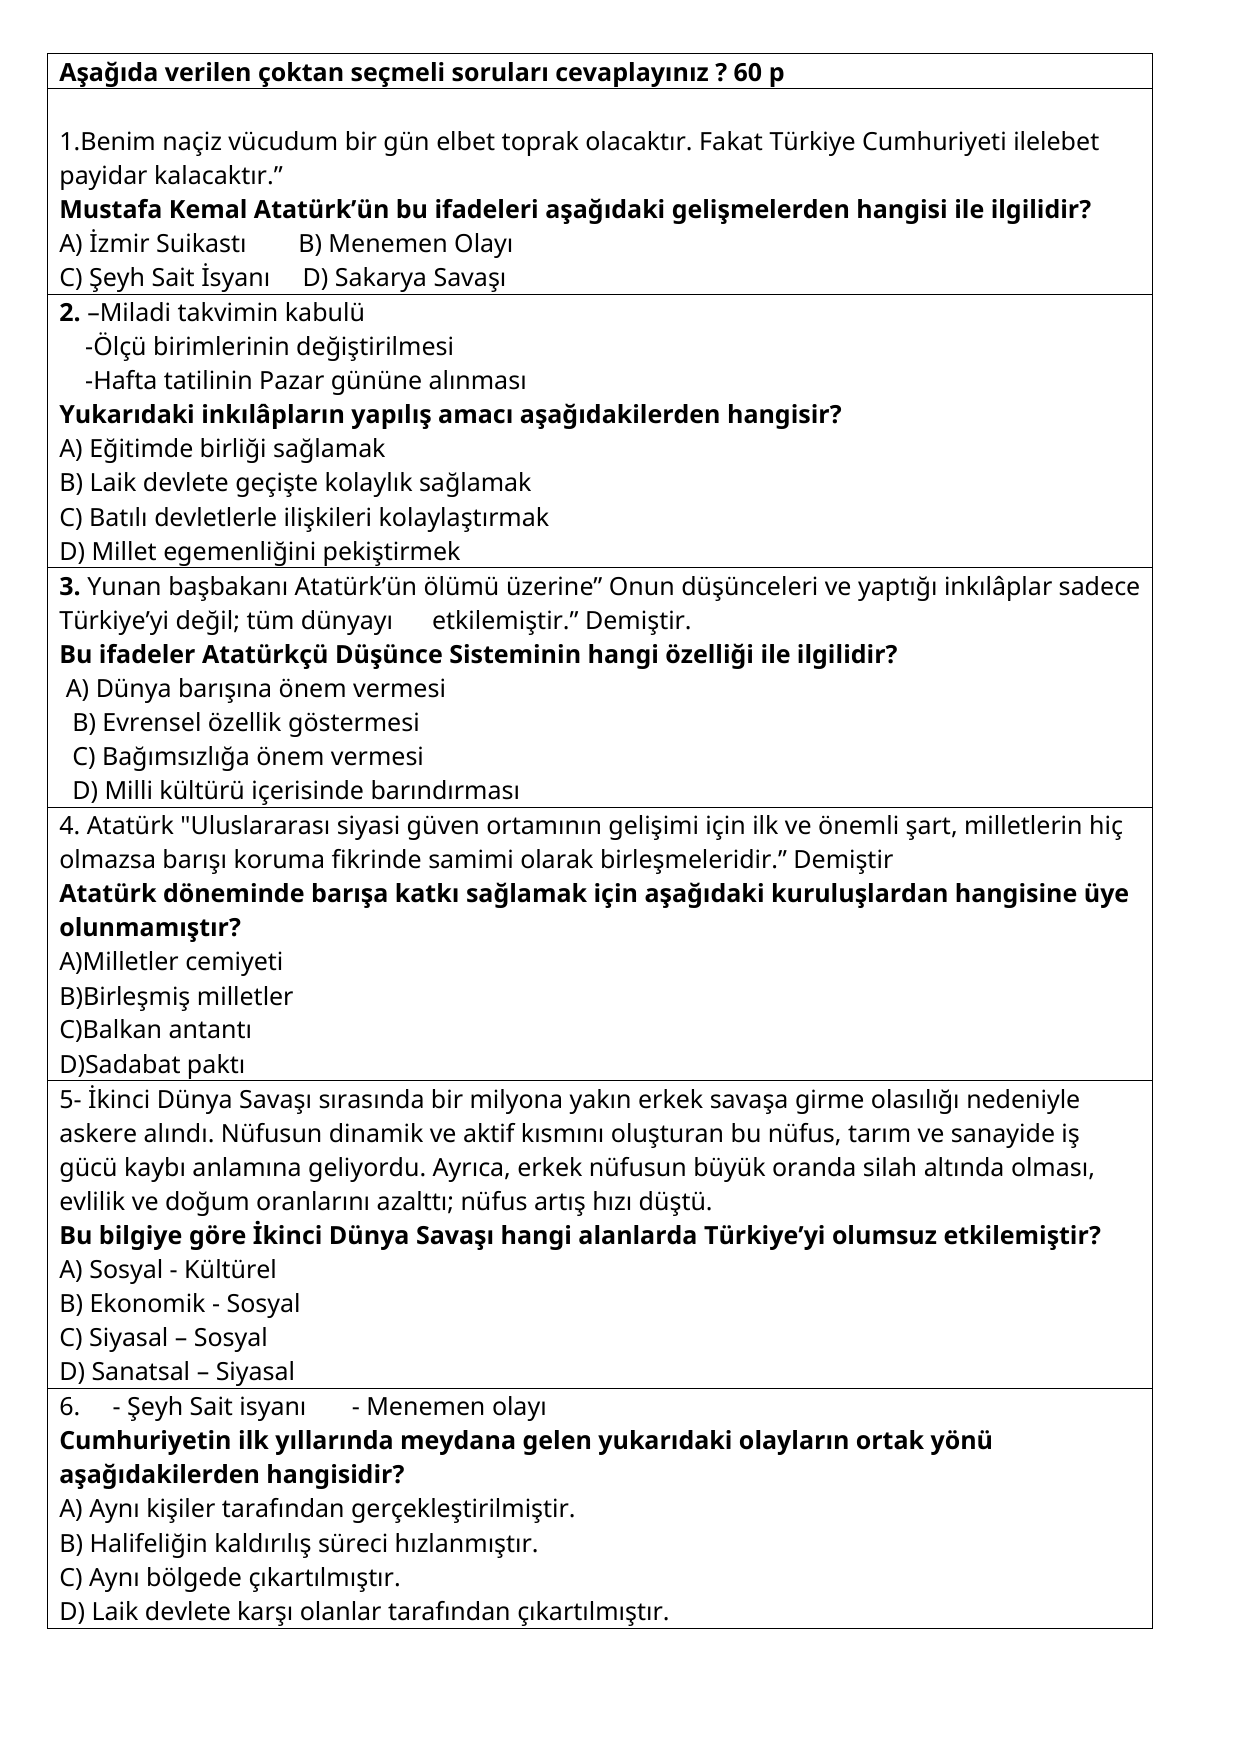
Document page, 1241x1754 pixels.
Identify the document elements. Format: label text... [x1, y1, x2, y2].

table_cell 6. - Şeyh Sait isyanı - Menemen olayı Cumhuriyetin ilk yıllarında meydana gelen yukarıdaki olayların ortak yönü aşağıdakilerden hangisidir? A) Aynı kişiler tarafından gerçekleştirilmiştir. B) Halifeliğin kaldırılış süreci hızlanmıştır. C) Aynı bölgede çıkartılmıştır. D) Laik devlete karşı olanlar tarafından çıkartılmıştır. [48, 1389, 1152, 1627]
table_cell 4. Atatürk "Uluslararası siyasi güven ortamının gelişimi için ilk ve önemli şart, milletlerin hiç olmazsa barışı koruma fikrinde samimi olarak birleşmeleridir.’’ Demiştir Atatürk döneminde barışa katkı sağlamak için aşağıdaki kuruluşlardan hangisine üye olunmamıştır? A)Milletler cemiyeti B)Birleşmiş milletler C)Balkan antantı D)Sadabat paktı [48, 808, 1152, 1080]
table_cell 1.Benim naçiz vücudum bir gün elbet toprak olacaktır. Fakat Türkiye Cumhuriyeti ilelebet payidar kalacaktır.” Mustafa Kemal Atatürk’ün bu ifadeleri aşağıdaki gelişmelerden hangisi ile ilgilidir? A) İzmir Suikastı B) Menemen Olayı C) Şeyh Sait İsyanı D) Sakarya Savaşı [48, 89, 1152, 294]
table_cell 5- İkinci Dünya Savaşı sırasında bir milyona yakın erkek savaşa girme olasılığı nedeniyle askere alındı. Nüfusun dinamik ve aktif kısmını oluşturan bu nüfus, tarım ve sanayide iş gücü kaybı anlamına geliyordu. Ayrıca, erkek nüfusun büyük oranda silah altında olması, evlilik ve doğum oranlarını azalttı; nüfus artış hızı düştü. Bu bilgiye göre İkinci Dünya Savaşı hangi alanlarda Türkiye’yi olumsuz etkilemiştir? A) Sosyal - Kültürel B) Ekonomik - Sosyal C) Siyasal – Sosyal D) Sanatsal – Siyasal [48, 1081, 1152, 1388]
table_cell 3. Yunan başbakanı Atatürk’ün ölümü üzerine” Onun düşünceleri ve yaptığı inkılâplar sadece Türkiye’yi değil; tüm dünyayı etkilemiştir.” Demiştir. Bu ifadeler Atatürkçü Düşünce Sisteminin hangi özelliği ile ilgilidir? A) Dünya barışına önem vermesi B) Evrensel özellik göstermesi C) Bağımsızlığa önem vermesi D) Milli kültürü içerisinde barındırması [48, 568, 1152, 807]
table_header Aşağıda verilen çoktan seçmeli soruları cevaplayınız ? 60 p [48, 54, 1152, 88]
table_cell 2. –Miladi takvimin kabulü -Ölçü birimlerinin değiştirilmesi -Hafta tatilinin Pazar gününe alınması Yukarıdaki inkılâpların yapılış amacı aşağıdakilerden hangisir? A) Eğitimde birliği sağlamak B) Laik devlete geçişte kolaylık sağlamak C) Batılı devletlerle ilişkileri kolaylaştırmak D) Millet egemenliğini pekiştirmek [48, 295, 1152, 567]
